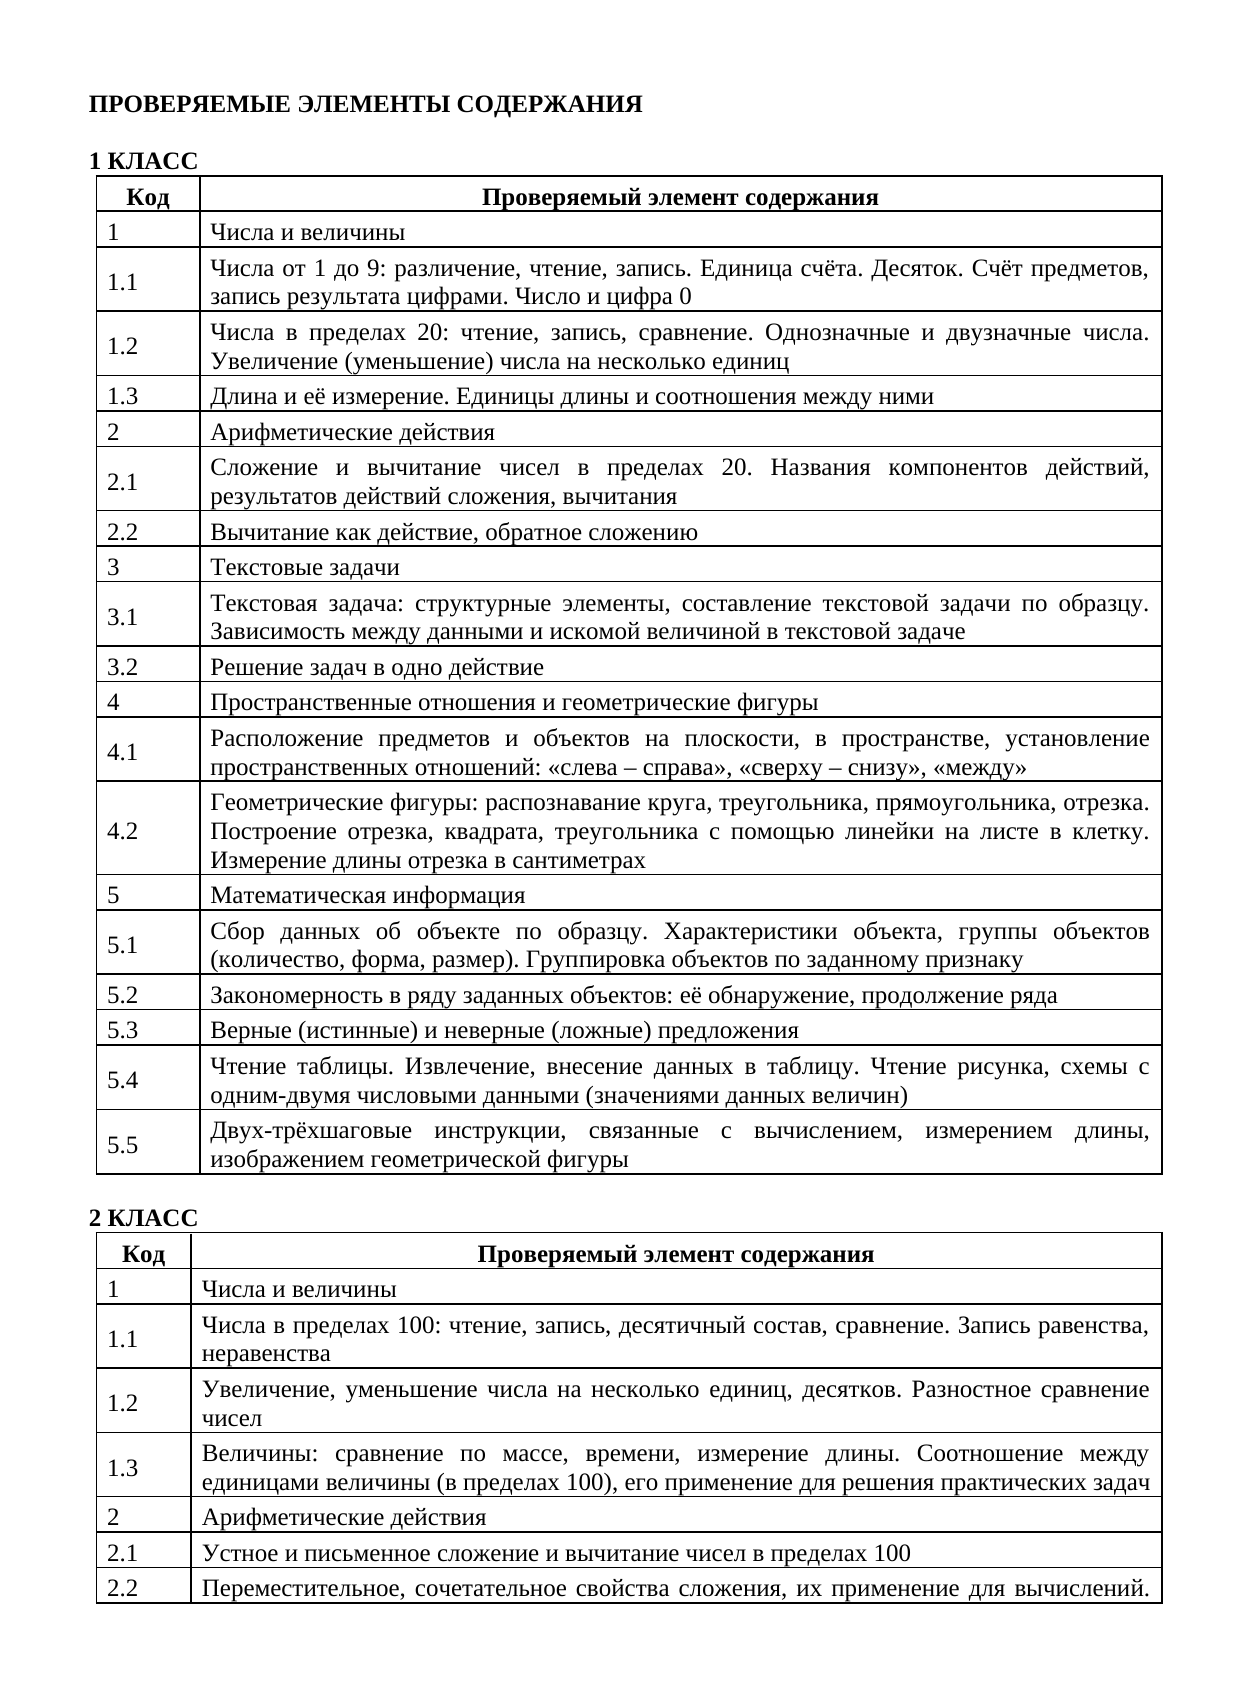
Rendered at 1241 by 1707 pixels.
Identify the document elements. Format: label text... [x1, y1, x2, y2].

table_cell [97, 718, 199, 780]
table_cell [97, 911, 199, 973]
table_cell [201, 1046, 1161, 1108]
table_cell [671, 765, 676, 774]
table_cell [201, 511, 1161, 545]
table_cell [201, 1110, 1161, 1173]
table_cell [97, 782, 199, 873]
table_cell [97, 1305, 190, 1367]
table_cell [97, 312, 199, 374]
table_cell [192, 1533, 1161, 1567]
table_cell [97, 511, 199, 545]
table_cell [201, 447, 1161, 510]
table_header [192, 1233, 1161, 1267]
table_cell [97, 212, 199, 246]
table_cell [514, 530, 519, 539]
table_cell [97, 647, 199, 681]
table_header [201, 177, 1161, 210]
text ПРОВЕРЯЕМЫЕ ЭЛЕМЕНТЫ СОДЕРЖАНИЯ [89, 89, 1152, 117]
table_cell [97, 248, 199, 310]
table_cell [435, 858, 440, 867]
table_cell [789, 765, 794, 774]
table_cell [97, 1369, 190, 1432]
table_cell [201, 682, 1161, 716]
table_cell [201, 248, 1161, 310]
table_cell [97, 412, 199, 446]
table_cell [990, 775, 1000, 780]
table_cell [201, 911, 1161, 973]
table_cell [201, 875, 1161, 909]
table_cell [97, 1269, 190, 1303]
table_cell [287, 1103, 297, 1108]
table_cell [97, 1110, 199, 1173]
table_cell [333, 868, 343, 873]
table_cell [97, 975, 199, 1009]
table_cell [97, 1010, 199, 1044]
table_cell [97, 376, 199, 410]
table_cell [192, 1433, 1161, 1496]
text 2 КЛАСС [89, 1203, 1152, 1232]
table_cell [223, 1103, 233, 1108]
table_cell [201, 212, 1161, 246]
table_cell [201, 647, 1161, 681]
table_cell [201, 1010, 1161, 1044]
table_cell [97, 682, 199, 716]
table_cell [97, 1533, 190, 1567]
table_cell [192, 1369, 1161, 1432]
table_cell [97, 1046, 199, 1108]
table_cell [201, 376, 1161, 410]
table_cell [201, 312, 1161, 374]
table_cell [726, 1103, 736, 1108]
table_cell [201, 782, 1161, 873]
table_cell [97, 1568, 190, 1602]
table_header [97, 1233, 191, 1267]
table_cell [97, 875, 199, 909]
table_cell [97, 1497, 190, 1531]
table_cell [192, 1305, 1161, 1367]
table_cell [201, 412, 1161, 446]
text 1 КЛАСС [89, 146, 1152, 175]
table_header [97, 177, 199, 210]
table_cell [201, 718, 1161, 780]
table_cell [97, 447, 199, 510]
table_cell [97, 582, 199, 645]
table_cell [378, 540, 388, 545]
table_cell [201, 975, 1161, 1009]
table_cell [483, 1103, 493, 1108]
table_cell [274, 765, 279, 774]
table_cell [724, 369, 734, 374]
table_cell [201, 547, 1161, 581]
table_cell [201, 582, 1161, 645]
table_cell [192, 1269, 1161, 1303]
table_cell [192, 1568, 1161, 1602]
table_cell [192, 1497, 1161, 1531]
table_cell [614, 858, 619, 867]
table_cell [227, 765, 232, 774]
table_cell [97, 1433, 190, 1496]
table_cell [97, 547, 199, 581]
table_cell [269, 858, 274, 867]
